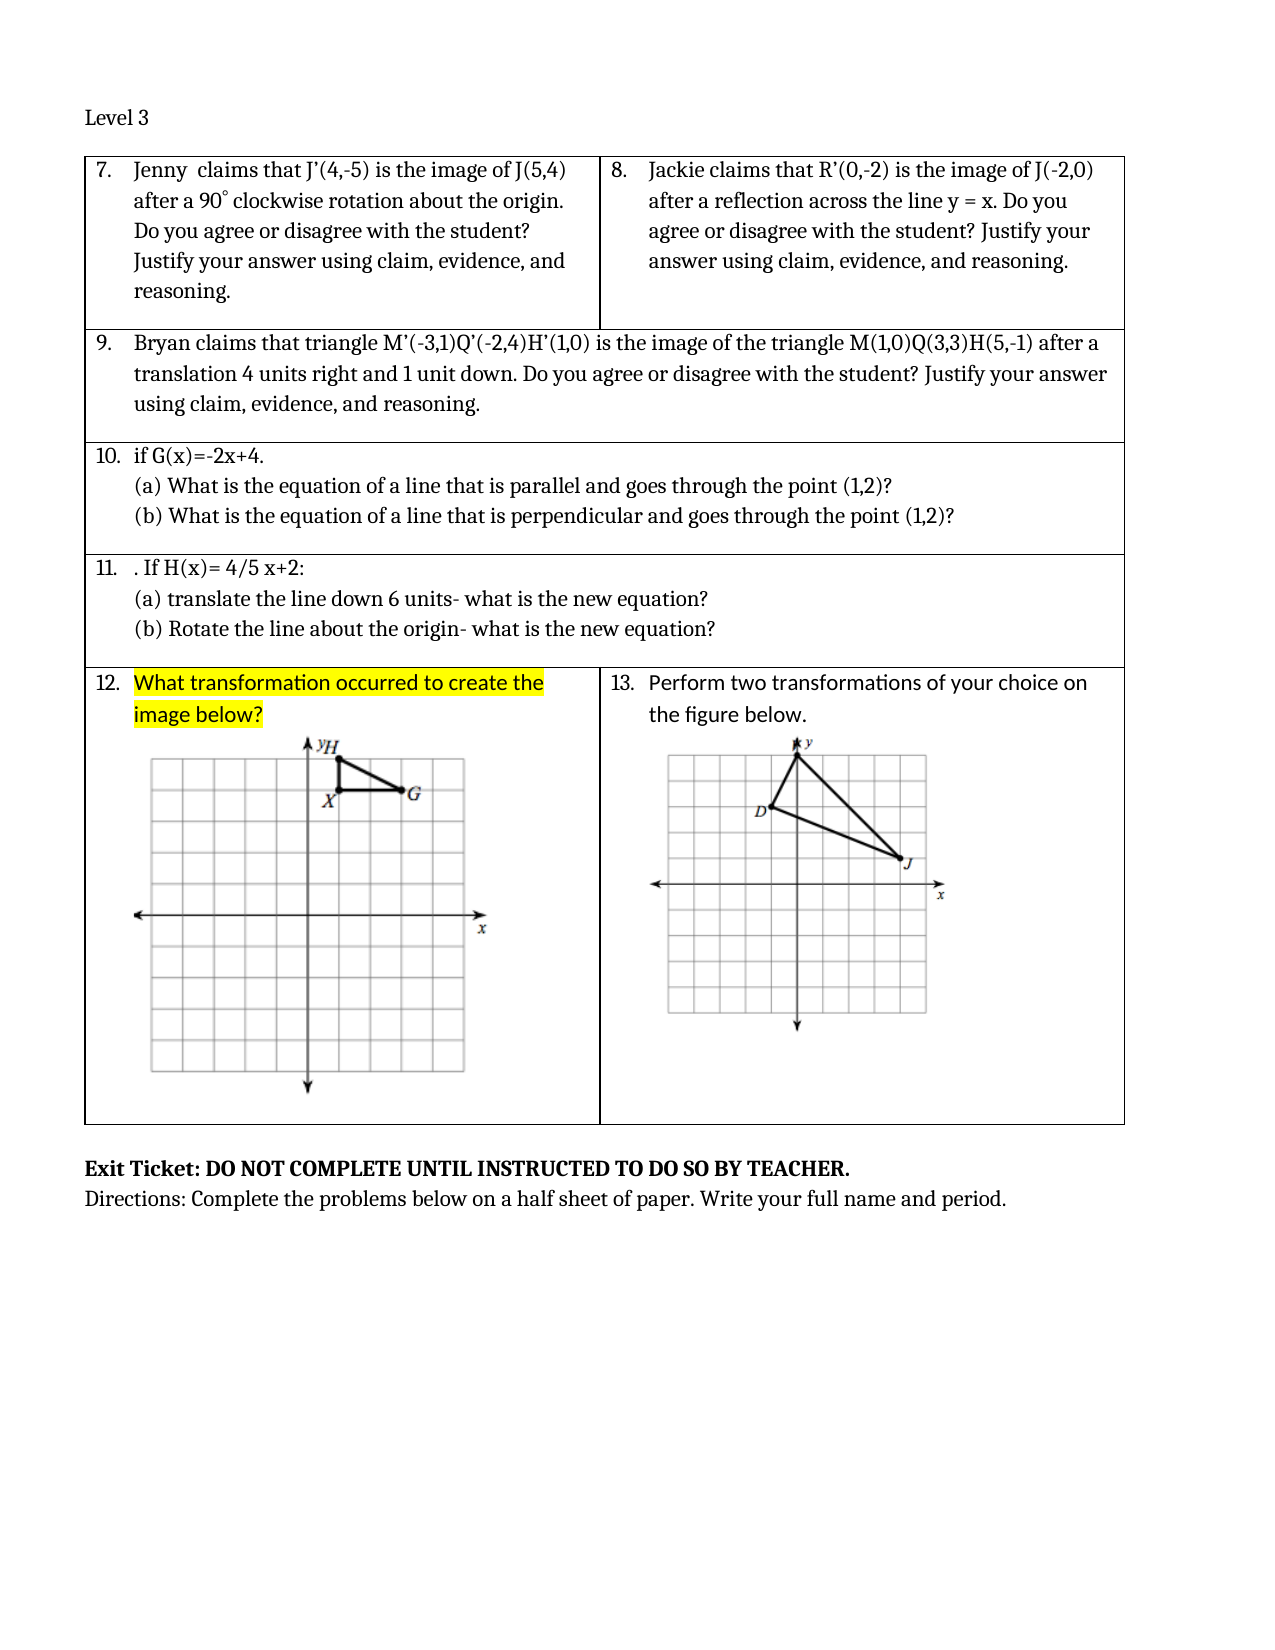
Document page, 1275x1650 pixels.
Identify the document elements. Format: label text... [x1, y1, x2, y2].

table_cell What transformation occurred to create the image below? [86, 668, 599, 1124]
picture [133, 732, 496, 1100]
picture [648, 732, 951, 1034]
table_cell Bryan claims that triangle M’(-3,1)Q’(-2,4)H’(1,0) is the image of the triangle M(1,0)Q(3,3)H(5,-1) after a translation 4 units right and 1 unit down. Do you agree or disagree with the student? Justify your answer using claim, evidence, and reasoning. [86, 330, 1124, 442]
table_cell if G(x)=-2x+4. (a) What is the equation of a line that is parallel and goes through the point (1,2)? (b) What is the equation of a line that is perpendicular and goes through the point (1,2)? [86, 443, 1124, 554]
text Exit Ticket: DO NOT COMPLETE UNTIL INSTRUCTED TO DO SO BY TEACHER. Directions: Complete the problems below on a half sheet of paper. Write your full name and period. [84, 1125, 1125, 1212]
table_cell Perform two transformations of your choice on the figure below. [601, 668, 1124, 1124]
text Level 3 [84, 75, 1125, 132]
table_cell . If H(x)= 4/5 x+2: (a) translate the line down 6 units- what is the new equation? (b) Rotate the line about the origin- what is the new equation? [86, 555, 1124, 667]
table_header Jackie claims that R’(0,-2) is the image of J(-2,0) after a reflection across the line y = x. Do you agree or disagree with the student? Justify your answer using claim, evidence, and reasoning. [601, 157, 1124, 329]
table_header Jenny claims that J’(4,-5) is the image of J(5,4) after a 90 clockwise rotation about the origin. Do you agree or disagree with the student? Justify your answer using claim, evidence, and reasoning. [86, 157, 599, 329]
